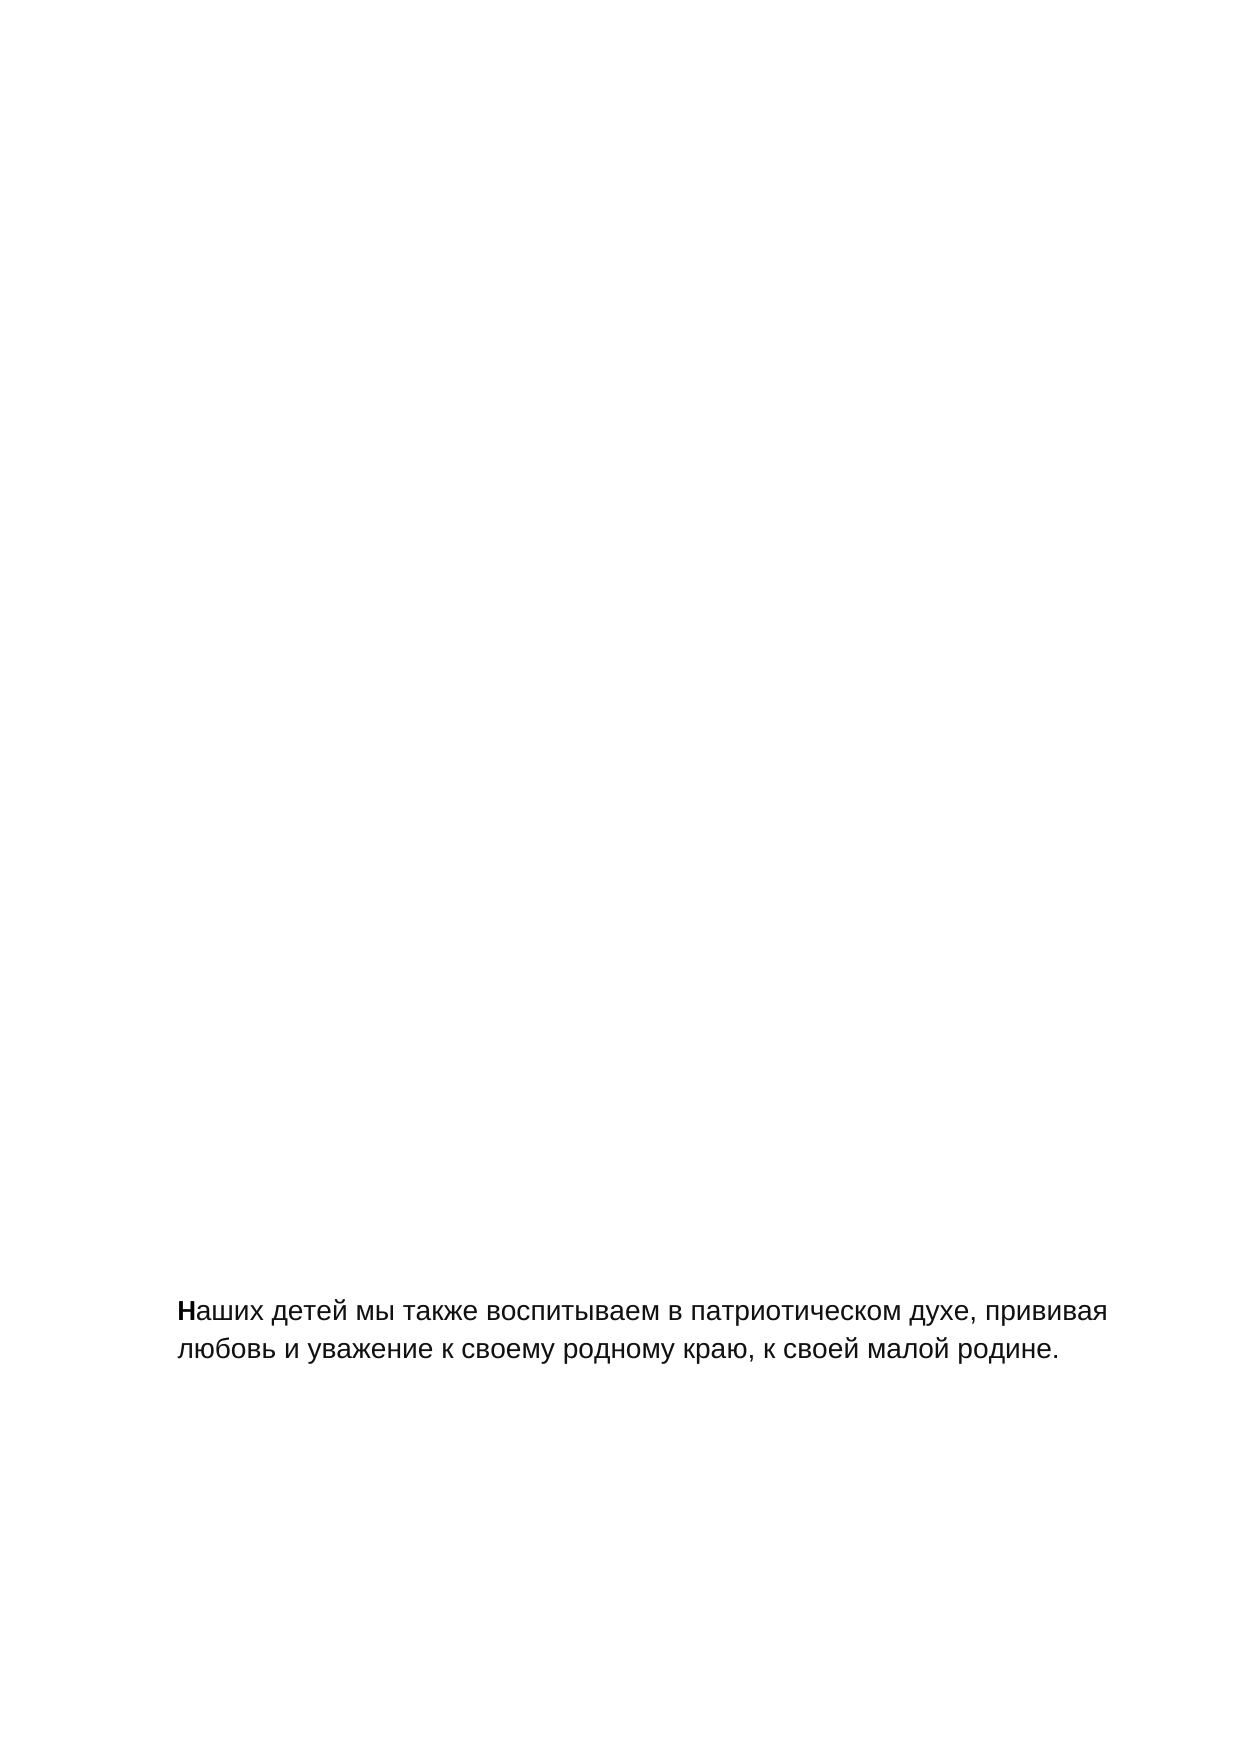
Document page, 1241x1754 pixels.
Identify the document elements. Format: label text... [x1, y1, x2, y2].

text Наших детей мы также воспитываем в патриотическом духе, прививая любовь и уважение к своему родному краю, к своей малой родине. [177, 1292, 1152, 1364]
